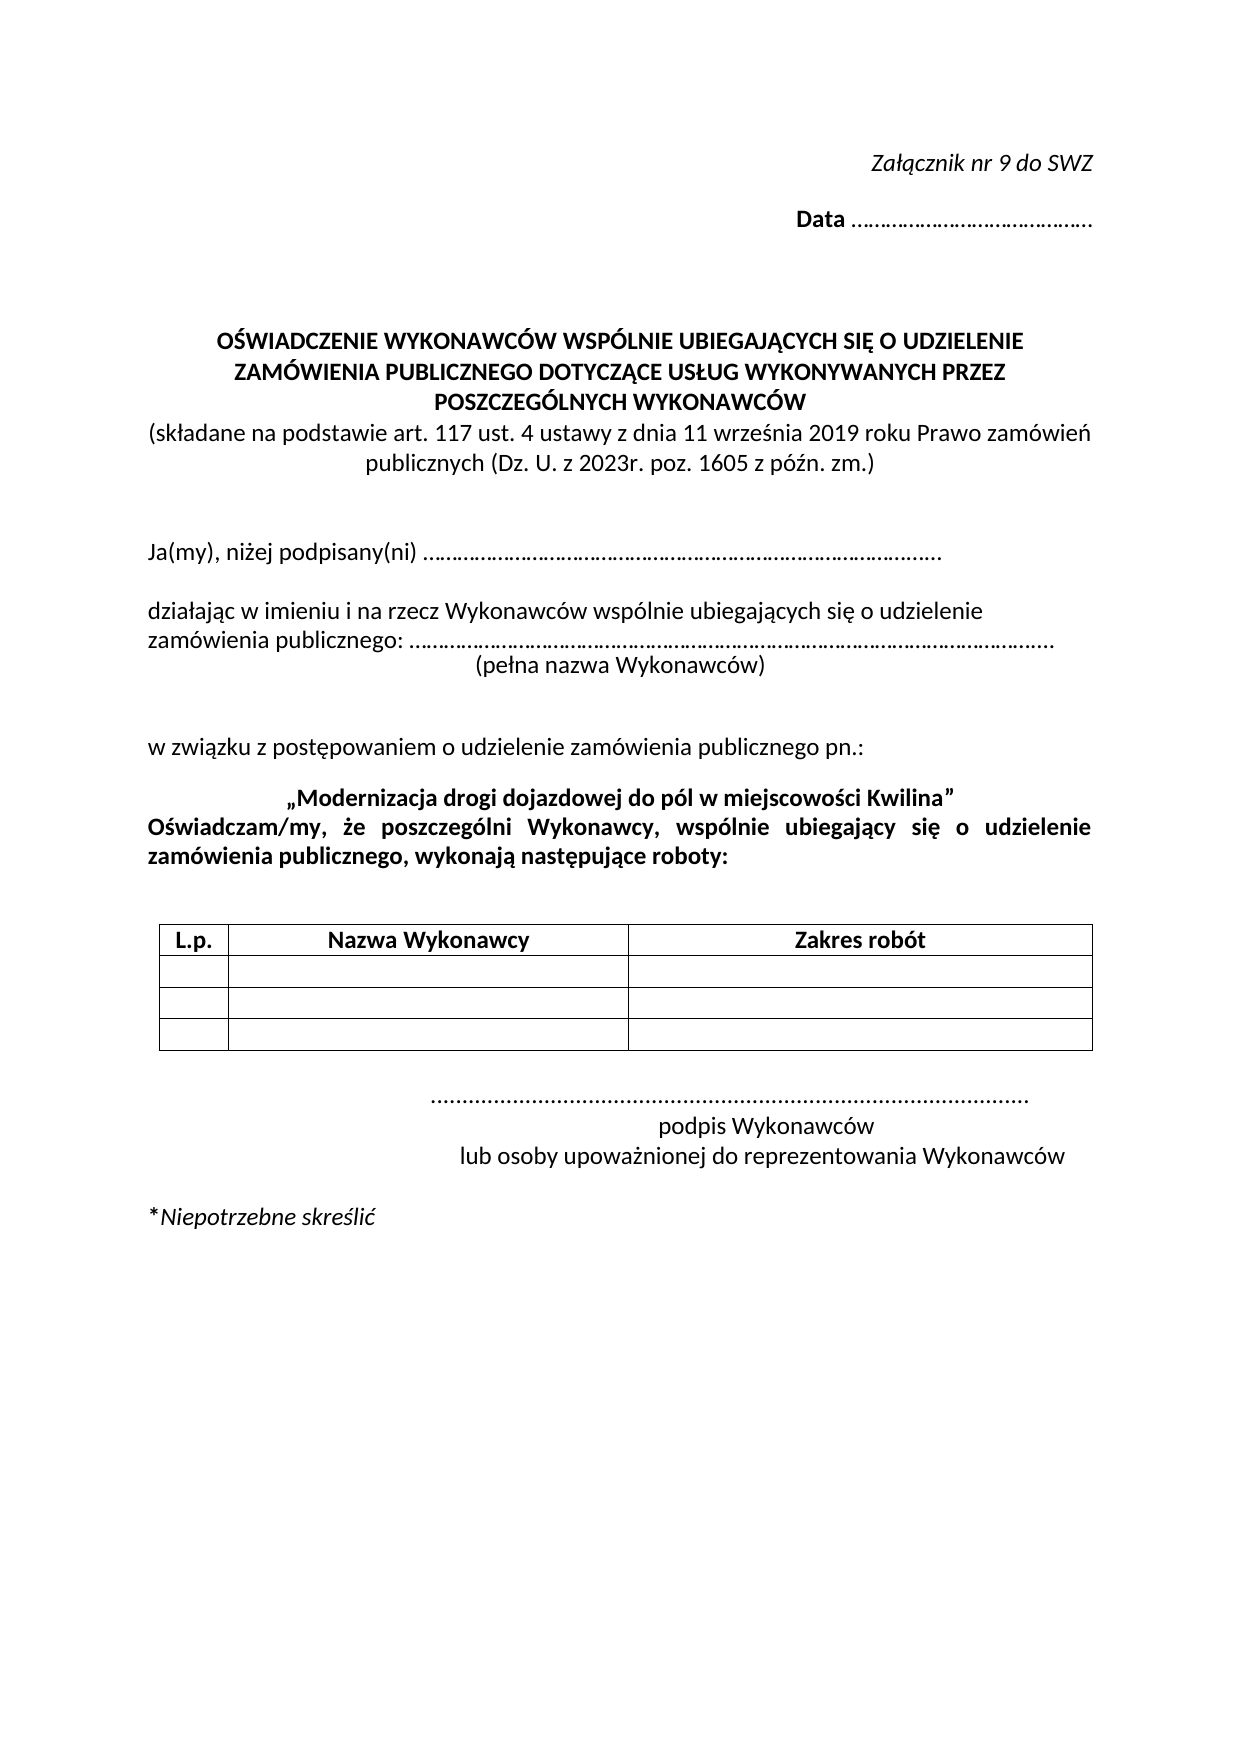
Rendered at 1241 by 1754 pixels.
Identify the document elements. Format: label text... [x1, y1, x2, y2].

text OŚWIADCZENIE WYKONAWCÓW WSPÓLNIE UBIEGAJĄCYCH SIĘ O UDZIELENIE ZAMÓWIENIA PUBLICZNEGO DOTYCZĄCE USŁUG WYKONYWANYCH PRZEZ POSZCZEGÓLNYCH WYKONAWCÓW (składane na podstawie art. 117 ust. 4 ustawy z dnia 11 września 2019 roku Prawo zamówień publicznych (Dz. U. z 2023r. poz. 1605 z późn. zm.) [148, 325, 1093, 478]
text „Modernizacja drogi dojazdowej do pól w miejscowości Kwilina” [148, 782, 1093, 813]
table_header Nazwa Wykonawcy [229, 925, 628, 955]
text w związku z postępowaniem o udzielenie zamówienia publicznego pn.: [148, 737, 1093, 759]
table_cell [629, 988, 1092, 1018]
text Ja(my), niżej podpisany(ni) …………………………………………………………………………...… [148, 537, 1093, 566]
table_cell [629, 1019, 1092, 1050]
text ............................................................................................... [148, 1079, 1093, 1110]
text Oświadczam/my, że poszczególni Wykonawcy, wspólnie ubiegający się o udzielenie zamówienia publicznego, wykonają następujące roboty: [148, 813, 1093, 870]
text Załącznik nr 9 do SWZ [148, 148, 1093, 178]
table_cell [229, 1019, 628, 1050]
table_cell [629, 956, 1092, 987]
table_header L.p. [160, 925, 228, 955]
table_cell [160, 1019, 228, 1050]
text *Niepotrzebne skreślić [148, 1201, 1093, 1232]
text działając w imieniu i na rzecz Wykonawców wspólnie ubiegających się o udzielenie zamówienia publicznego: ……………………………………………………………………………………………….... [148, 596, 1093, 655]
table_cell [229, 956, 628, 987]
text lub osoby upoważnionej do reprezentowania Wykonawców [148, 1140, 1093, 1171]
table_cell [160, 956, 228, 987]
table_header Zakres robót [629, 925, 1092, 955]
table_cell [160, 988, 228, 1018]
text (pełna nazwa Wykonawców) [148, 655, 1093, 678]
text podpis Wykonawców [148, 1110, 1093, 1140]
text Data …………………………………… [148, 203, 1093, 234]
table_cell [229, 988, 628, 1018]
